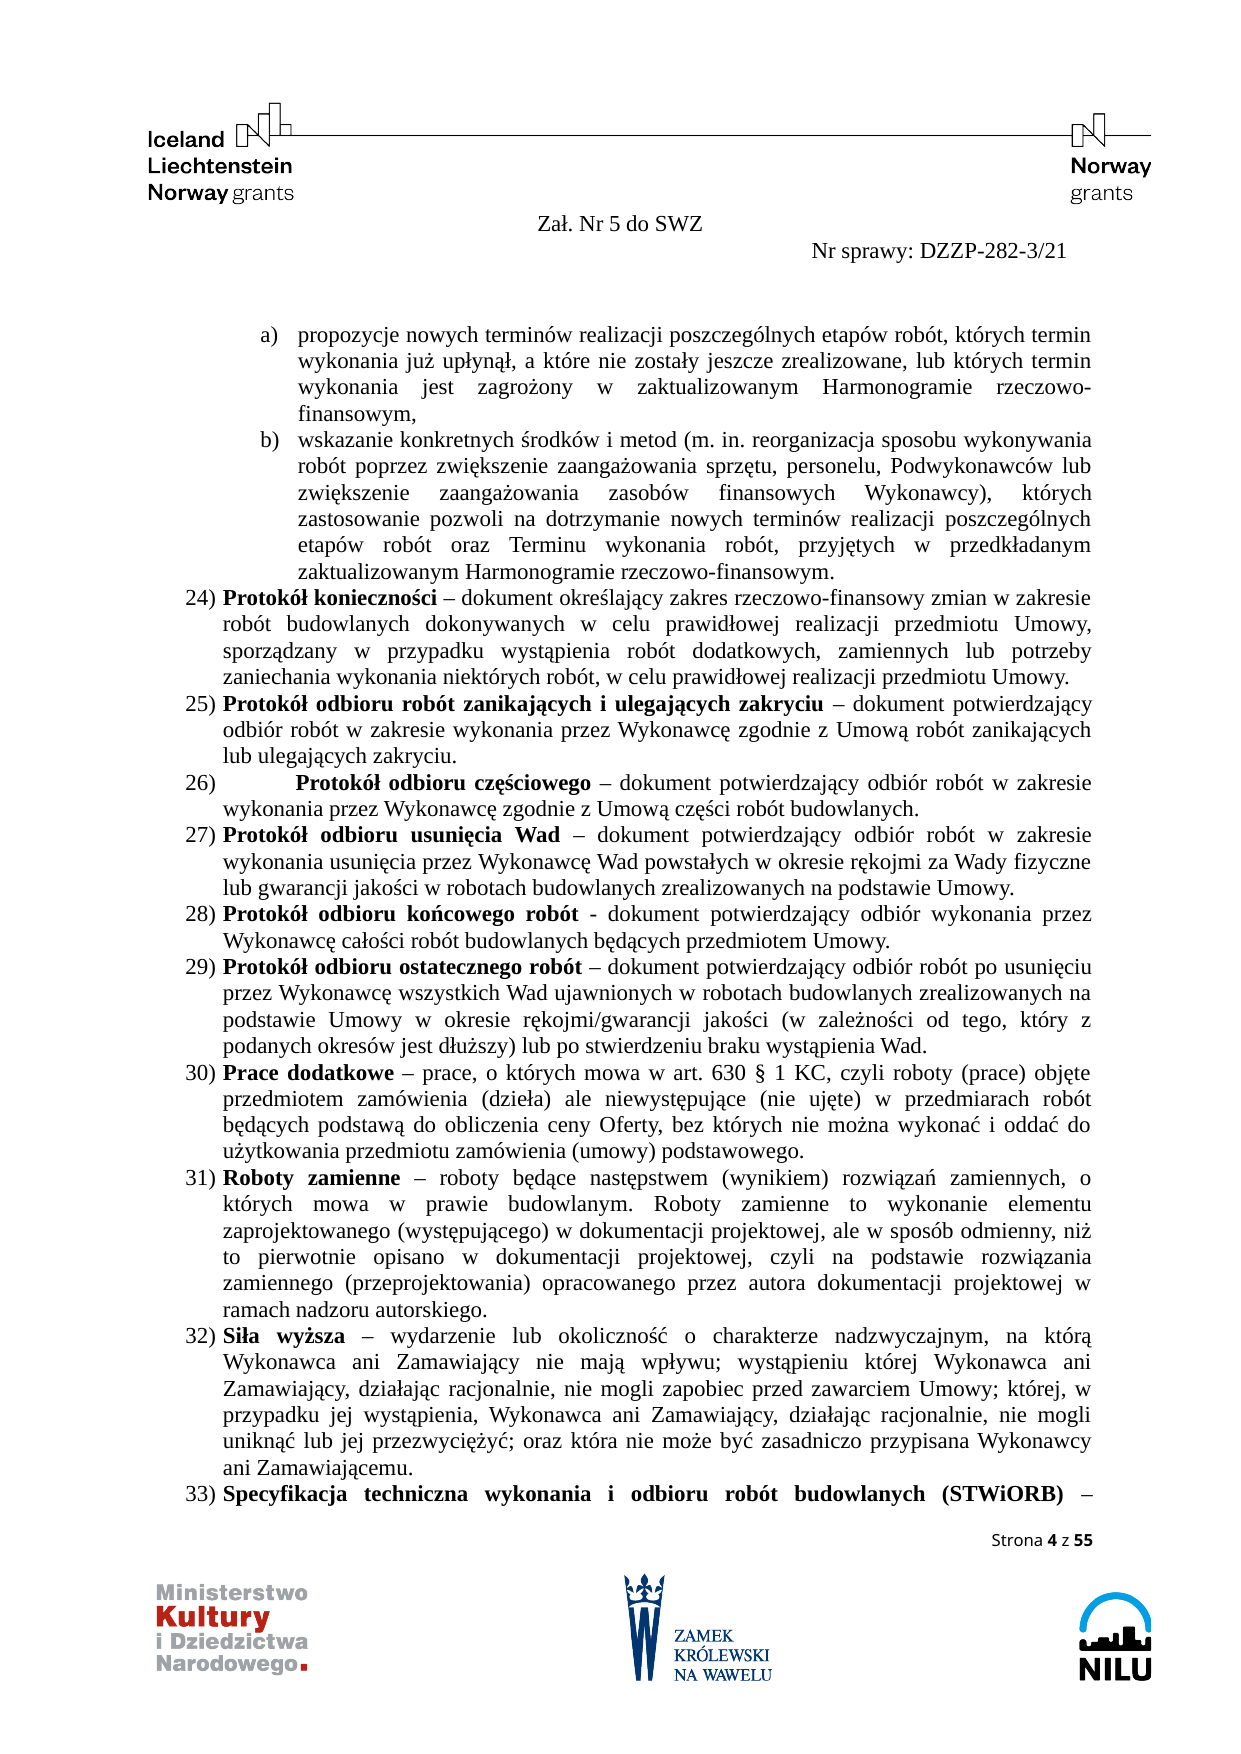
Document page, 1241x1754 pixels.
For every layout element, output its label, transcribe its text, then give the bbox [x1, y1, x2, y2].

list wskazanie konkretnych środków i metod (m. in. reorganizacja sposobu wykonywania robót poprzez zwiększenie zaangażowania sprzętu, personelu, Podwykonawców lub zwiększenie zaangażowania zasobów finansowych Wykonawcy), których zastosowanie pozwoli na dotrzymanie nowych terminów realizacji poszczególnych etapów robót oraz Terminu wykonania robót, przyjętych w przedkładanym zaktualizowanym Harmonogramie rzeczowo-finansowym. [260, 426, 1093, 584]
list Protokół odbioru ostatecznego robót – dokument potwierdzający odbiór robót po usunięciu przez Wykonawcę wszystkich Wad ujawnionych w robotach budowlanych zrealizowanych na podstawie Umowy w okresie rękojmi/gwarancji jakości (w zależności od tego, który z podanych okresów jest dłuższy) lub po stwierdzeniu braku wystąpienia Wad. [185, 953, 1093, 1058]
list Siła wyższa – wydarzenie lub okoliczność o charakterze nadzwyczajnym, na którą Wykonawca ani Zamawiający nie mają wpływu; wystąpieniu której Wykonawca ani Zamawiający, działając racjonalnie, nie mogli zapobiec przed zawarciem Umowy; której, w przypadku jej wystąpienia, Wykonawca ani Zamawiający, działając racjonalnie, nie mogli uniknąć lub jej przezwyciężyć; oraz która nie może być zasadniczo przypisana Wykonawcy ani Zamawiającemu. [185, 1322, 1093, 1480]
list Protokół odbioru robót zanikających i ulegających zakryciu – dokument potwierdzający odbiór robót w zakresie wykonania przez Wykonawcę zgodnie z Umową robót zanikających lub ulegających zakryciu. [185, 689, 1093, 769]
list Protokół konieczności – dokument określający zakres rzeczowo-finansowy zmian w zakresie robót budowlanych dokonywanych w celu prawidłowej realizacji przedmiotu Umowy, sporządzany w przypadku wystąpienia robót dodatkowych, zamiennych lub potrzeby zaniechania wykonania niektórych robót, w celu prawidłowej realizacji przedmiotu Umowy. [185, 584, 1093, 689]
picture [147, 102, 1152, 205]
list propozycje nowych terminów realizacji poszczególnych etapów robót, których termin wykonania już upłynął, a które nie zostały jeszcze zrealizowane, lub których termin wykonania jest zagrożony w zaktualizowanym Harmonogramie rzeczowo-finansowym, [260, 321, 1093, 426]
list Prace dodatkowe – prace, o których mowa w art. 630 § 1 KC, czyli roboty (prace) objęte przedmiotem zamówienia (dzieła) ale niewystępujące (nie ujęte) w przedmiarach robót będących podstawą do obliczenia ceny Oferty, bez których nie można wykonać i oddać do użytkowania przedmiotu zamówienia (umowy) podstawowego. [185, 1058, 1093, 1164]
list Protokół odbioru częściowego – dokument potwierdzający odbiór robót w zakresie wykonania przez Wykonawcę zgodnie z Umową części robót budowlanych. [185, 769, 1093, 821]
list Roboty zamienne – roboty będące następstwem (wynikiem) rozwiązań zamiennych, o których mowa w prawie budowlanym. Roboty zamienne to wykonanie elementu zaprojektowanego (występującego) w dokumentacji projektowej, ale w sposób odmienny, niż to pierwotnie opisano w dokumentacji projektowej, czyli na podstawie rozwiązania zamiennego (przeprojektowania) opracowanego przez autora dokumentacji projektowej w ramach nadzoru autorskiego. [185, 1164, 1093, 1322]
list Protokół odbioru końcowego robót - dokument potwierdzający odbiór wykonania przez Wykonawcę całości robót budowlanych będących przedmiotem Umowy. [185, 900, 1093, 953]
picture [147, 1573, 1152, 1681]
list Protokół odbioru usunięcia Wad – dokument potwierdzający odbiór robót w zakresie wykonania usunięcia przez Wykonawcę Wad powstałych w okresie rękojmi za Wady fizyczne lub gwarancji jakości w robotach budowlanych zrealizowanych na podstawie Umowy. [185, 821, 1093, 900]
